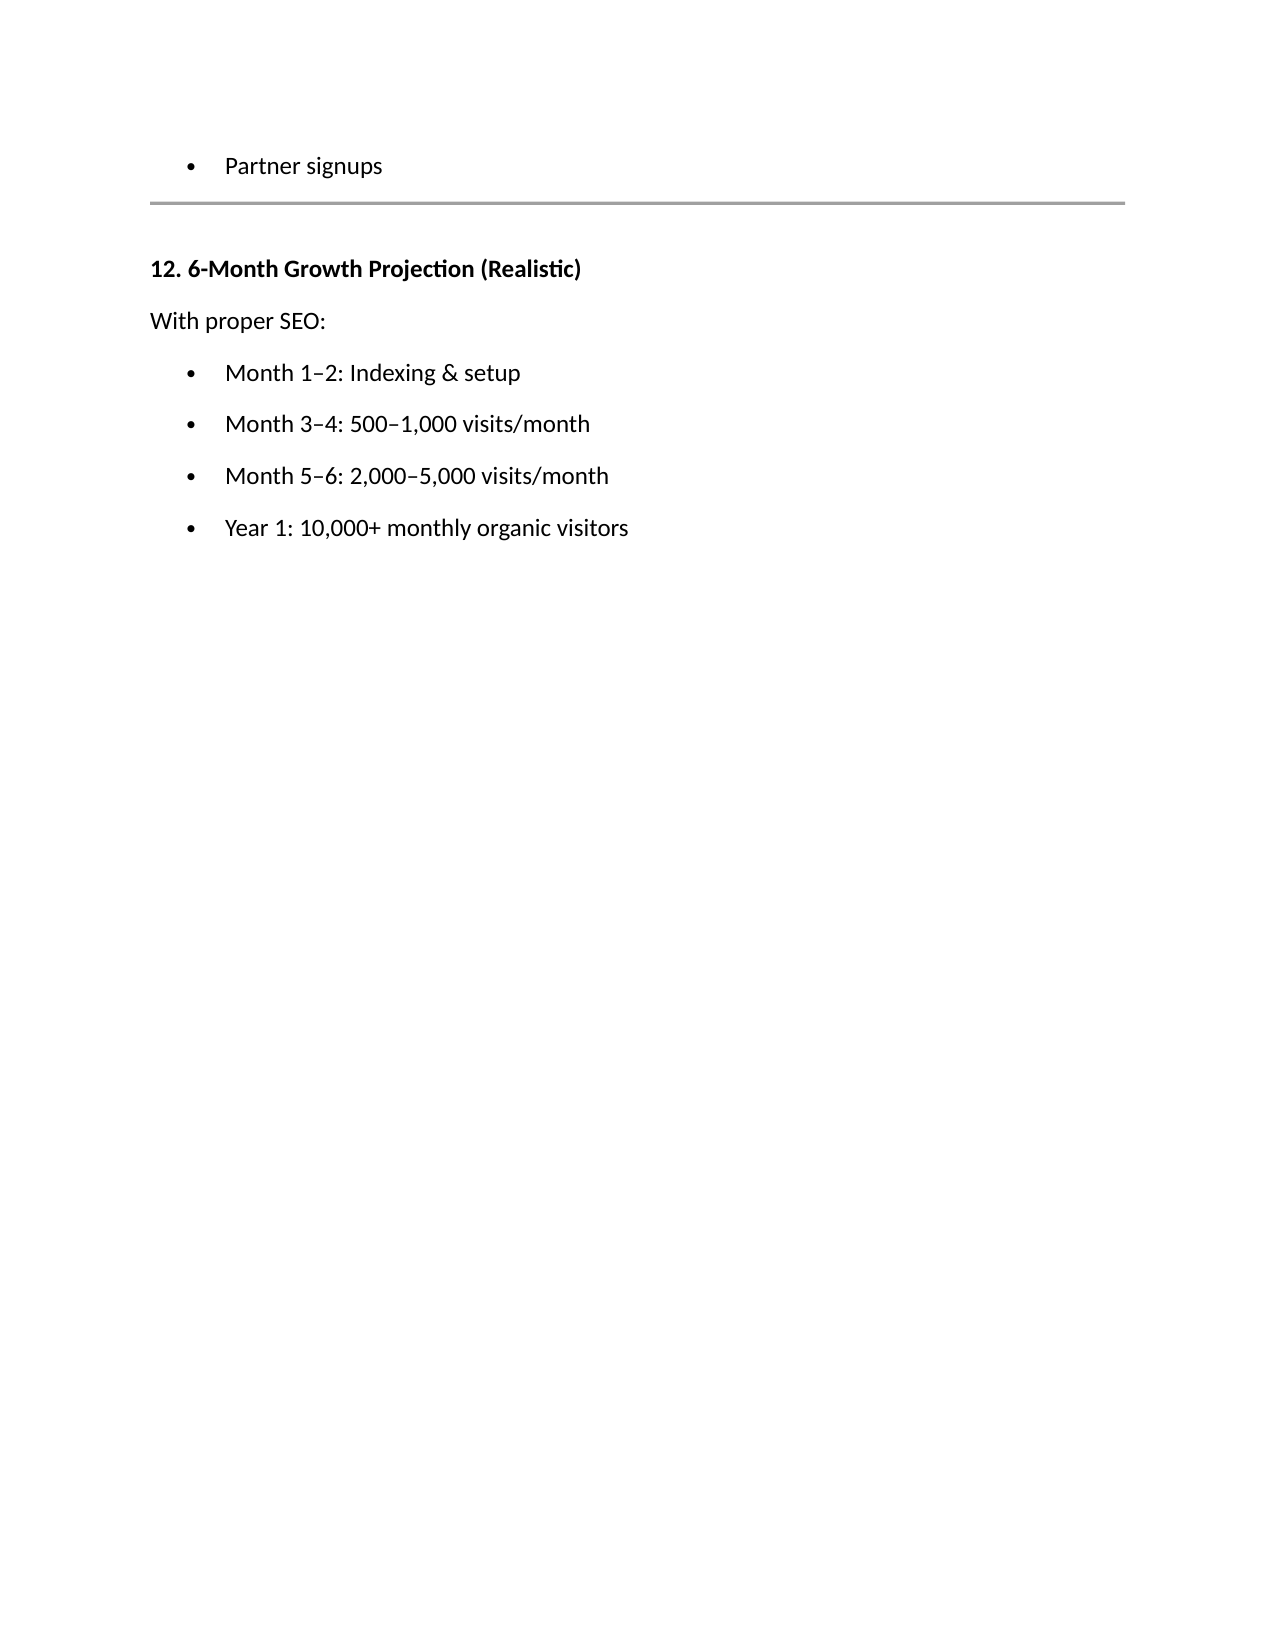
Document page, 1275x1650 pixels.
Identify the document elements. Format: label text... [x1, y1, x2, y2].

text 12. 6-Month Growth Projection (Realistic) [150, 253, 1125, 284]
list Partner signups [187, 150, 1125, 181]
text With proper SEO: [150, 305, 1125, 336]
list Month 3–4: 500–1,000 visits/month [187, 408, 1125, 439]
list Year 1: 10,000+ monthly organic visitors [187, 512, 1125, 542]
list Month 1–2: Indexing & setup [187, 357, 1125, 387]
list Month 5–6: 2,000–5,000 visits/month [187, 460, 1125, 491]
